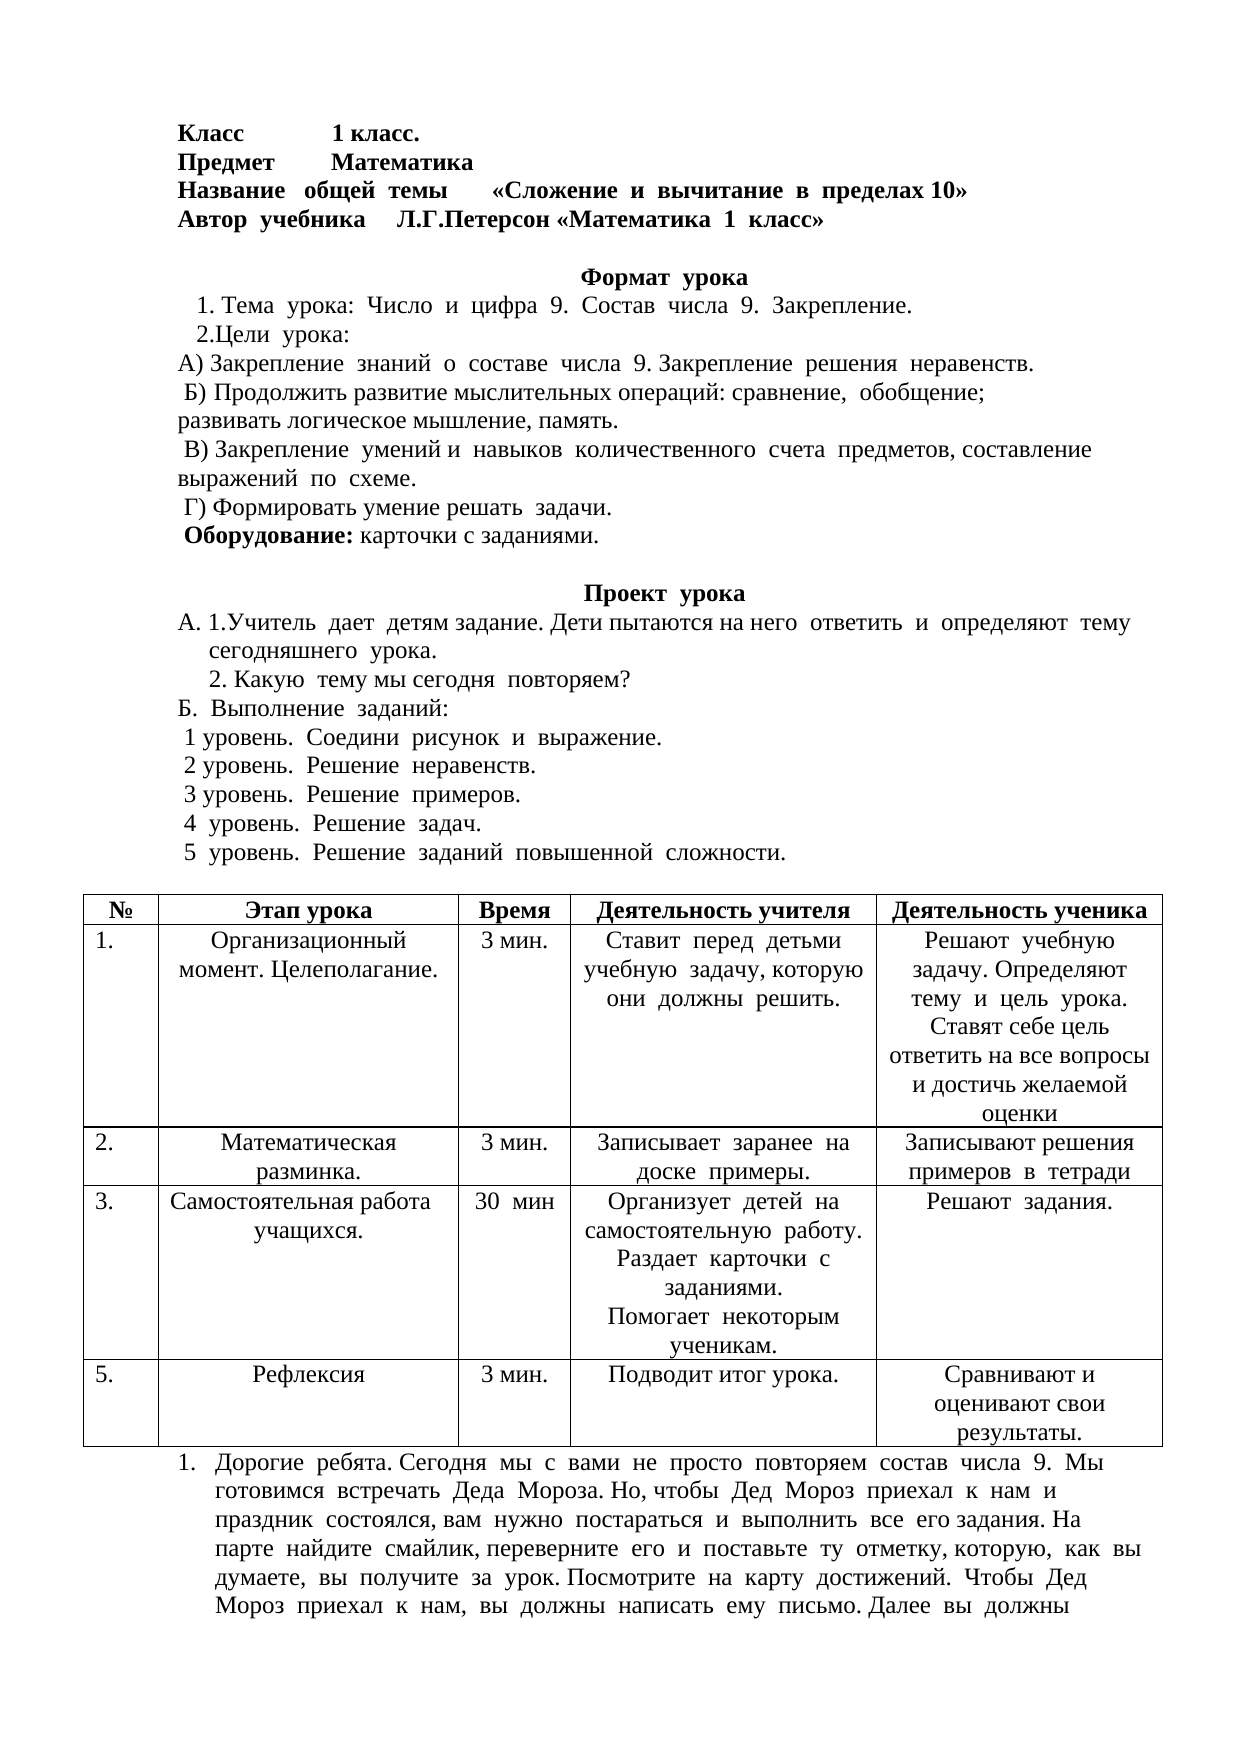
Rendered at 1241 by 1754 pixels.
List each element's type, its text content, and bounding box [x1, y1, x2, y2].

text развивать логическое мышление, память. В) Закрепление умений и навыков количественного счета предметов, составление выражений по схеме. [177, 406, 1152, 492]
text Б) Продолжить развитие мыслительных операций: сравнение, обобщение; [177, 377, 1152, 406]
table_cell Организационный момент. Целеполагание. [159, 925, 458, 1126]
table_header № [84, 895, 158, 924]
table_cell Организует детей на самостоятельную работу. Раздает карточки с заданиями. Помогает некоторым ученикам. [571, 1186, 876, 1358]
table_cell 5. [84, 1360, 158, 1446]
text 1. Тема урока: Число и цифра 9. Состав числа 9. Закрепление. [177, 291, 1152, 319]
table_header Время [459, 895, 570, 924]
table_cell 2. [84, 1128, 158, 1185]
table_cell Ставит перед детьми учебную задачу, которую они должны решить. [571, 925, 876, 1126]
text 5 уровень. Решение заданий повышенной сложности. [177, 837, 1152, 866]
table_cell 3. [84, 1186, 158, 1358]
text Автор учебника Л.Г.Петерсон «Математика 1 класс» [177, 204, 1152, 233]
text Название общей темы «Сложение и вычитание в пределах 10» [177, 176, 1152, 204]
text 4 уровень. Решение задач. [177, 808, 1152, 837]
table_cell Рефлексия [159, 1360, 458, 1446]
text А) Закрепление знаний о составе числа 9. Закрепление решения неравенств. [177, 348, 1152, 377]
table_cell 3 мин. [459, 1128, 570, 1185]
text 3 уровень. Решение примеров. [177, 779, 1152, 808]
text 2. Какую тему мы сегодня повторяем? [177, 664, 1152, 693]
text 2 уровень. Решение неравенств. [177, 751, 1152, 779]
table_header Этап урока [159, 895, 458, 924]
text 1 уровень. Соедини рисунок и выражение. [177, 722, 1152, 751]
text сегодняшнего урока. [177, 636, 1152, 664]
text Класс 1 класс. [177, 118, 1152, 147]
text Проект урока [177, 578, 1152, 607]
table_cell Решают учебную задачу. Определяют тему и цель урока. Ставят себе цель ответить на все вопросы и достичь желаемой оценки [877, 925, 1162, 1126]
table_cell Сравнивают и оценивают свои результаты. [877, 1360, 1162, 1446]
text 2.Цели урока: [177, 319, 1152, 348]
text Предмет Математика [177, 147, 1152, 176]
table_cell 1. [84, 925, 158, 1126]
text Б. Выполнение заданий: [177, 693, 1152, 722]
text Оборудование: карточки с заданиями. [177, 521, 1152, 549]
table_cell 30 мин [459, 1186, 570, 1358]
table_cell Подводит итог урока. [571, 1360, 876, 1446]
text Г) Формировать умение решать задачи. [177, 492, 1152, 521]
text Формат урока [177, 262, 1152, 291]
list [177, 1447, 1152, 1619]
table_cell 3 мин. [459, 1360, 570, 1446]
table_header Деятельность ученика [877, 895, 1162, 924]
table_header Деятельность учителя [571, 895, 876, 924]
table_cell Решают задания. [877, 1186, 1162, 1358]
text А. 1.Учитель дает детям задание. Дети пытаются на него ответить и определяют тему [177, 607, 1152, 636]
table_cell Самостоятельная работа учащихся. [159, 1186, 458, 1358]
table_cell Записывает заранее на доске примеры. [571, 1128, 876, 1185]
table_cell Записывают решения примеров в тетради [877, 1128, 1162, 1185]
table_cell 3 мин. [459, 925, 570, 1126]
table_cell Математическая разминка. [159, 1128, 458, 1185]
